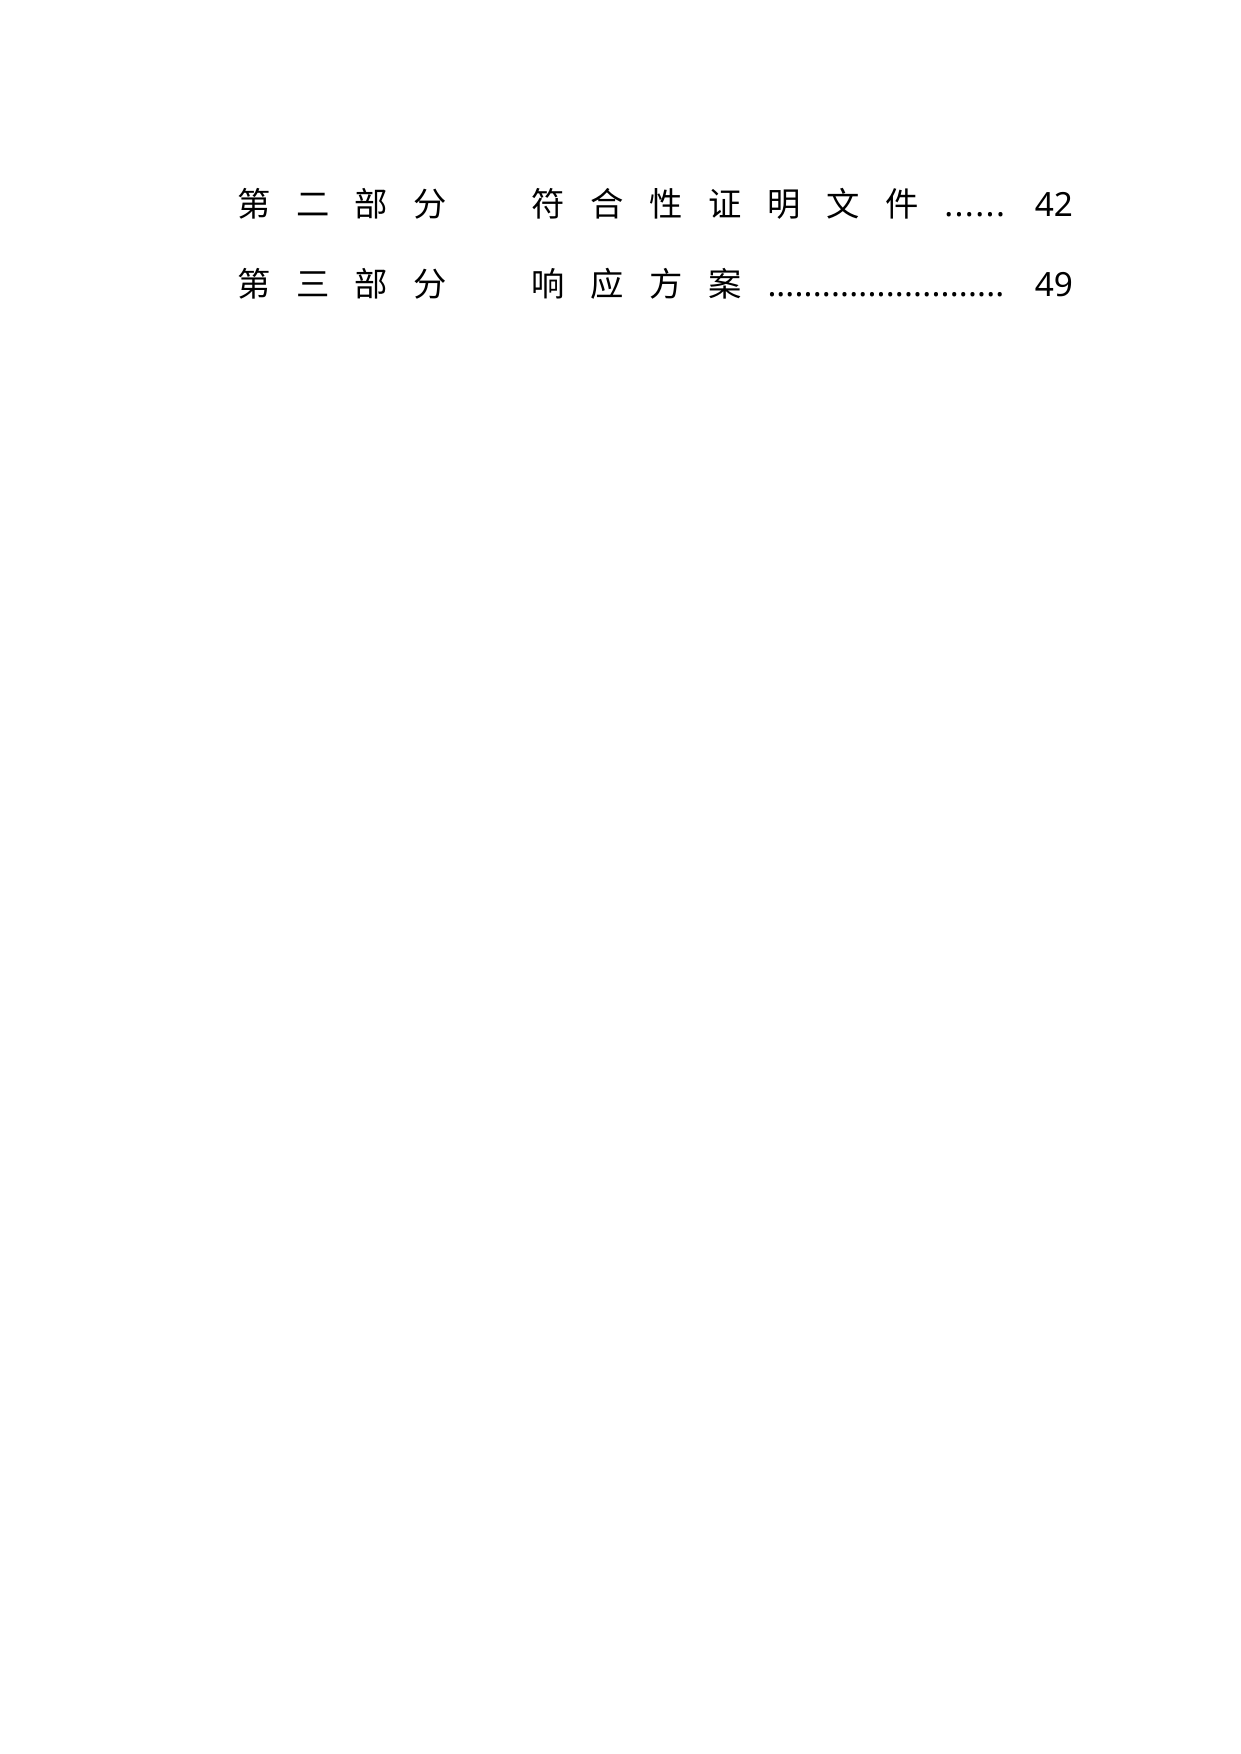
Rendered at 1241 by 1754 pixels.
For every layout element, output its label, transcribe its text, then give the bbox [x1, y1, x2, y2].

text 第三部分 响应方案 49 [148, 242, 1092, 321]
text 第二部分 符合性证明文件 42 [148, 163, 1092, 242]
